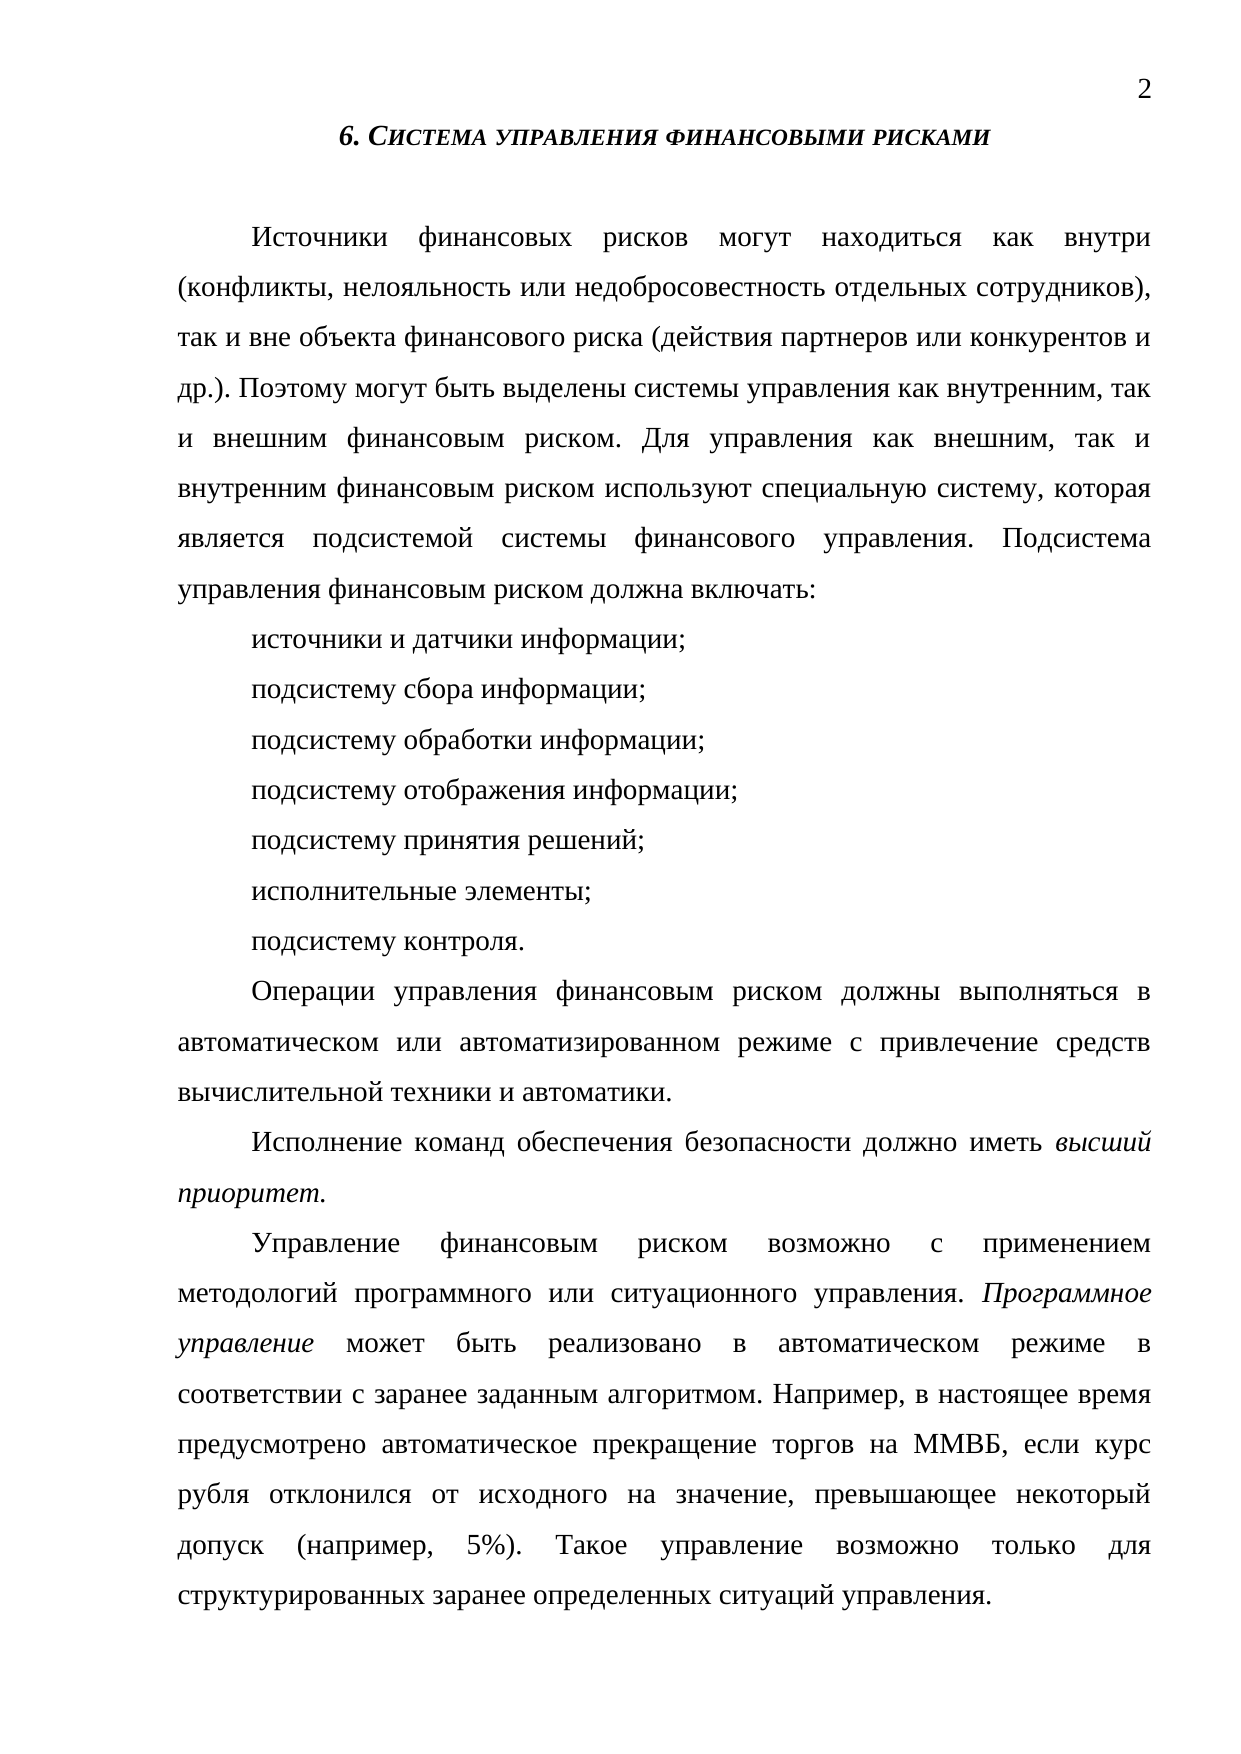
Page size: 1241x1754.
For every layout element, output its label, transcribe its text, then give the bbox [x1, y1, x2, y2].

subtitle 6. Система управления финансовыми рисками [177, 118, 1152, 152]
text подсистему обработки информации; [177, 722, 1152, 755]
text Операции управления финансовым риском должны выполняться в автоматическом или автоматизированном режиме с привлечение средств вычислительной техники и автоматики. [177, 973, 1152, 1108]
text исполнительные элементы; [177, 873, 1152, 906]
text подсистему отображения информации; [177, 772, 1152, 806]
text источники и датчики информации; [177, 621, 1152, 655]
text подсистему принятия решений; [177, 822, 1152, 856]
text подсистему сбора информации; [177, 672, 1152, 705]
text Управление финансовым риском возможно с применением методологий программного или ситуационного управления. Программное управление может быть реализовано в автоматическом режиме в соответствии с заранее заданным алгоритмом. Например, в настоящее время предусмотрено автоматическое прекращение торгов на ММВБ, если курс рубля отклонился от исходного на значение, превышающее некоторый допуск (например, 5%). Такое управление возможно только для структурированных заранее определенных ситуаций управления. [177, 1225, 1152, 1611]
text Источники финансовых рисков могут находиться как внутри (конфликты, нелояльность или недобросовестность отдельных сотрудников), так и вне объекта финансового риска (действия партнеров или конкурентов и др.). Поэтому могут быть выделены системы управления как внутренним, так и внешним финансовым риском. Для управления как внешним, так и внутренним финансовым риском используют специальную систему, которая является подсистемой системы финансового управления. Подсистема управления финансовым риском должна включать: [177, 219, 1152, 604]
text Исполнение команд обеспечения безопасности должно иметь высший приоритет. [177, 1124, 1152, 1208]
text подсистему контроля. [177, 923, 1152, 957]
